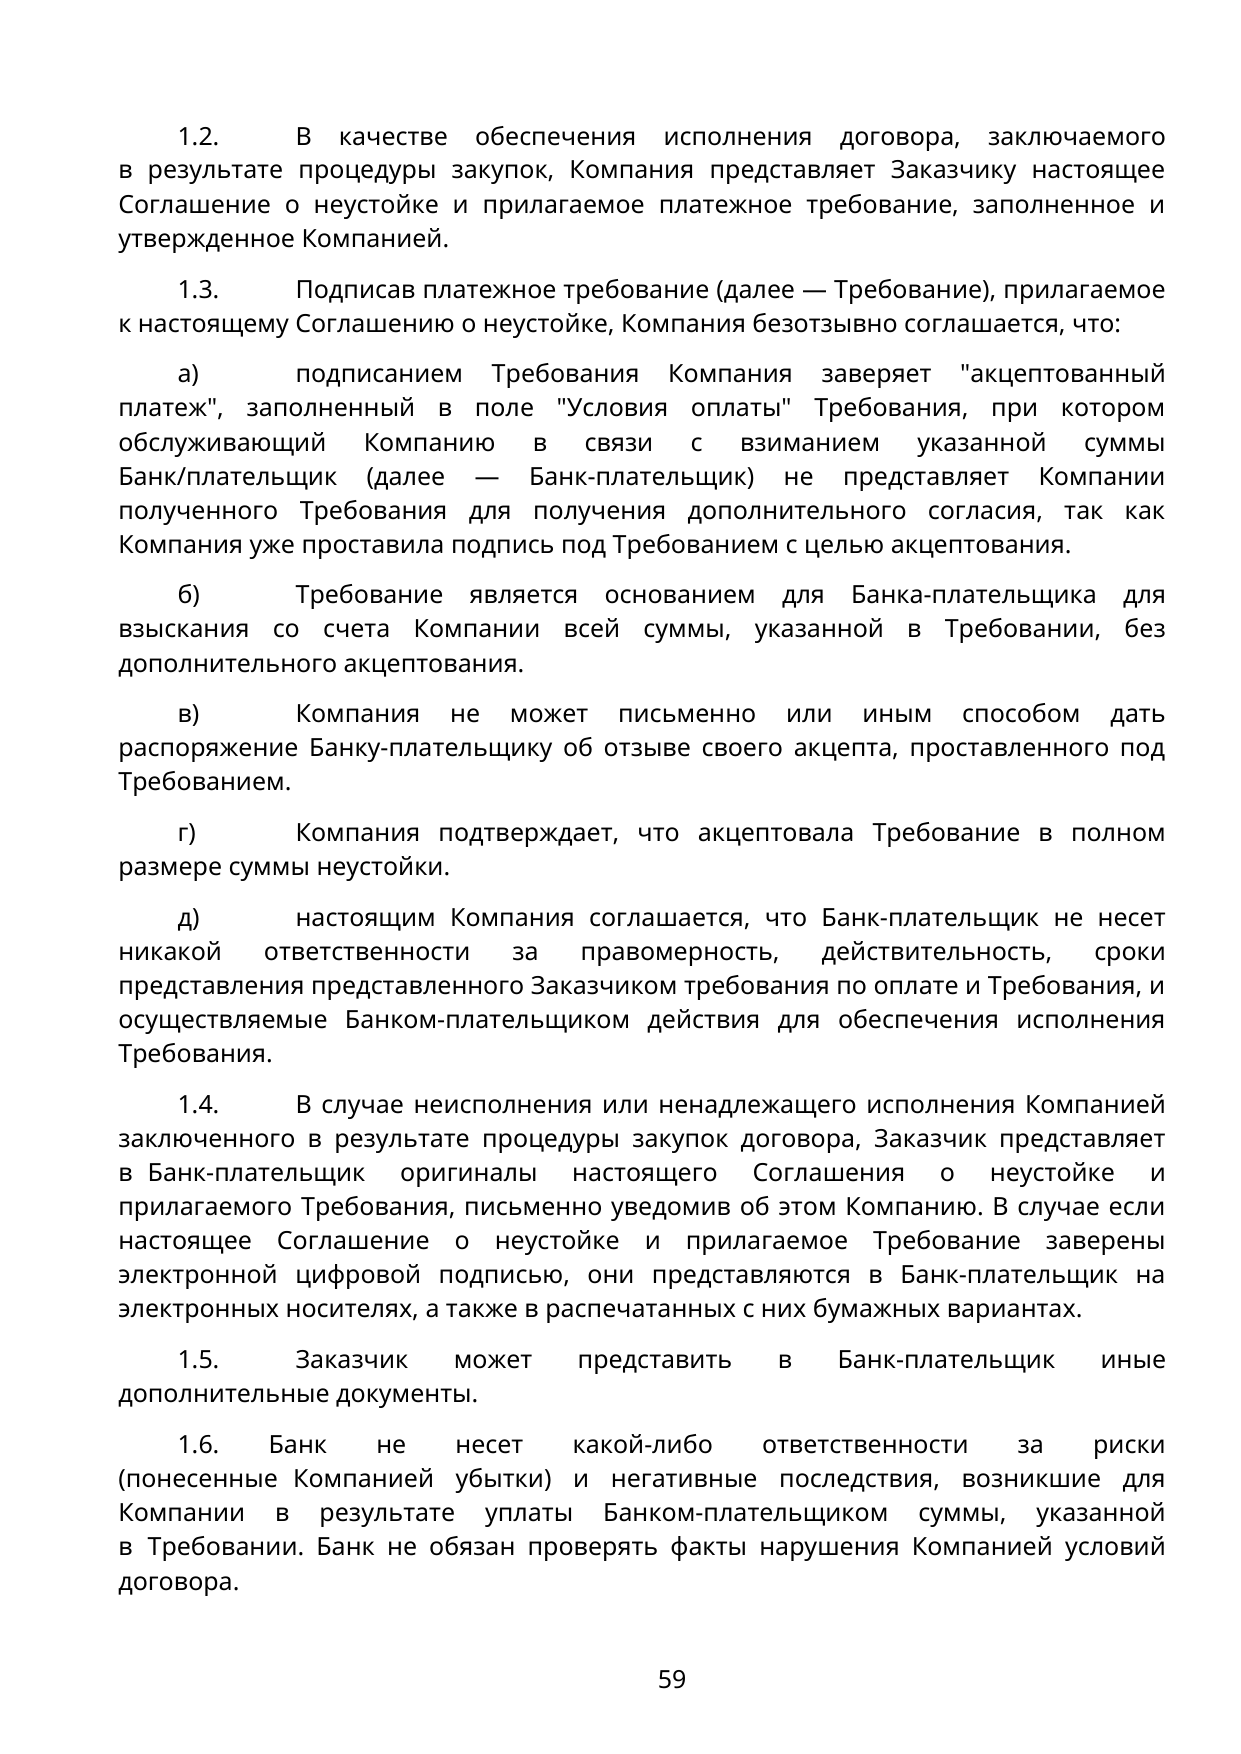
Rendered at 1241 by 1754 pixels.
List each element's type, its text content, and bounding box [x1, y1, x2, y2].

text 1.6. Банк не несет какой-либо ответственности за риски (понесенные Компанией убытки) и негативные последствия, возникшие для Компании в результате уплаты Банком-плательщиком суммы, указанной в Требовании. Банк не обязан проверять факты нарушения Компанией условий договора. [118, 1427, 1167, 1597]
text а) подписанием Требования Компания заверяет "акцептованный платеж", заполненный в поле "Условия оплаты" Требования, при котором обслуживающий Компанию в связи с взиманием указанной суммы Банк/плательщик (далее — Банк-плательщик) не представляет Компании полученного Требования для получения дополнительного согласия, так как Компания уже проставила подпись под Требованием с целью акцептования. [118, 356, 1167, 560]
text д) настоящим Компания соглашается, что Банк-плательщик не несет никакой ответственности за правомерность, действительность, сроки представления представленного Заказчиком требования по оплате и Требования, и осуществляемые Банком-плательщиком действия для обеспечения исполнения Требования. [118, 899, 1167, 1070]
text 1.5. Заказчик может представить в Банк-плательщик иные дополнительные документы. [118, 1342, 1167, 1410]
text 1.4. В случае неисполнения или ненадлежащего исполнения Компанией заключенного в результате процедуры закупок договора, Заказчик представляет в Банк-плательщик оригиналы настоящего Соглашения о неустойке и прилагаемого Требования, письменно уведомив об этом Компанию. В случае если настоящее Соглашение о неустойке и прилагаемое Требование заверены электронной цифровой подписью, они представляются в Банк-плательщик на электронных носителях, а также в распечатанных с них бумажных вариантах. [118, 1087, 1167, 1325]
text в) Компания не может письменно или иным способом дать распоряжение Банку-плательщику об отзыве своего акцепта, проставленного под Требованием. [118, 696, 1167, 798]
text г) Компания подтверждает, что акцептовала Требование в полном размере суммы неустойки. [118, 815, 1167, 883]
text 1.3. Подписав платежное требование (далее — Требование), прилагаемое к настоящему Соглашению о неустойке, Компания безотзывно соглашается, что: [118, 271, 1167, 339]
text 1.2. В качестве обеспечения исполнения договора, заключаемого в результате процедуры закупок, Компания представляет Заказчику настоящее Соглашение о неустойке и прилагаемое платежное требование, заполненное и утвержденное Компанией. [118, 118, 1167, 254]
text б) Требование является основанием для Банка-плательщика для взыскания со счета Компании всей суммы, указанной в Требовании, без дополнительного акцептования. [118, 577, 1167, 679]
